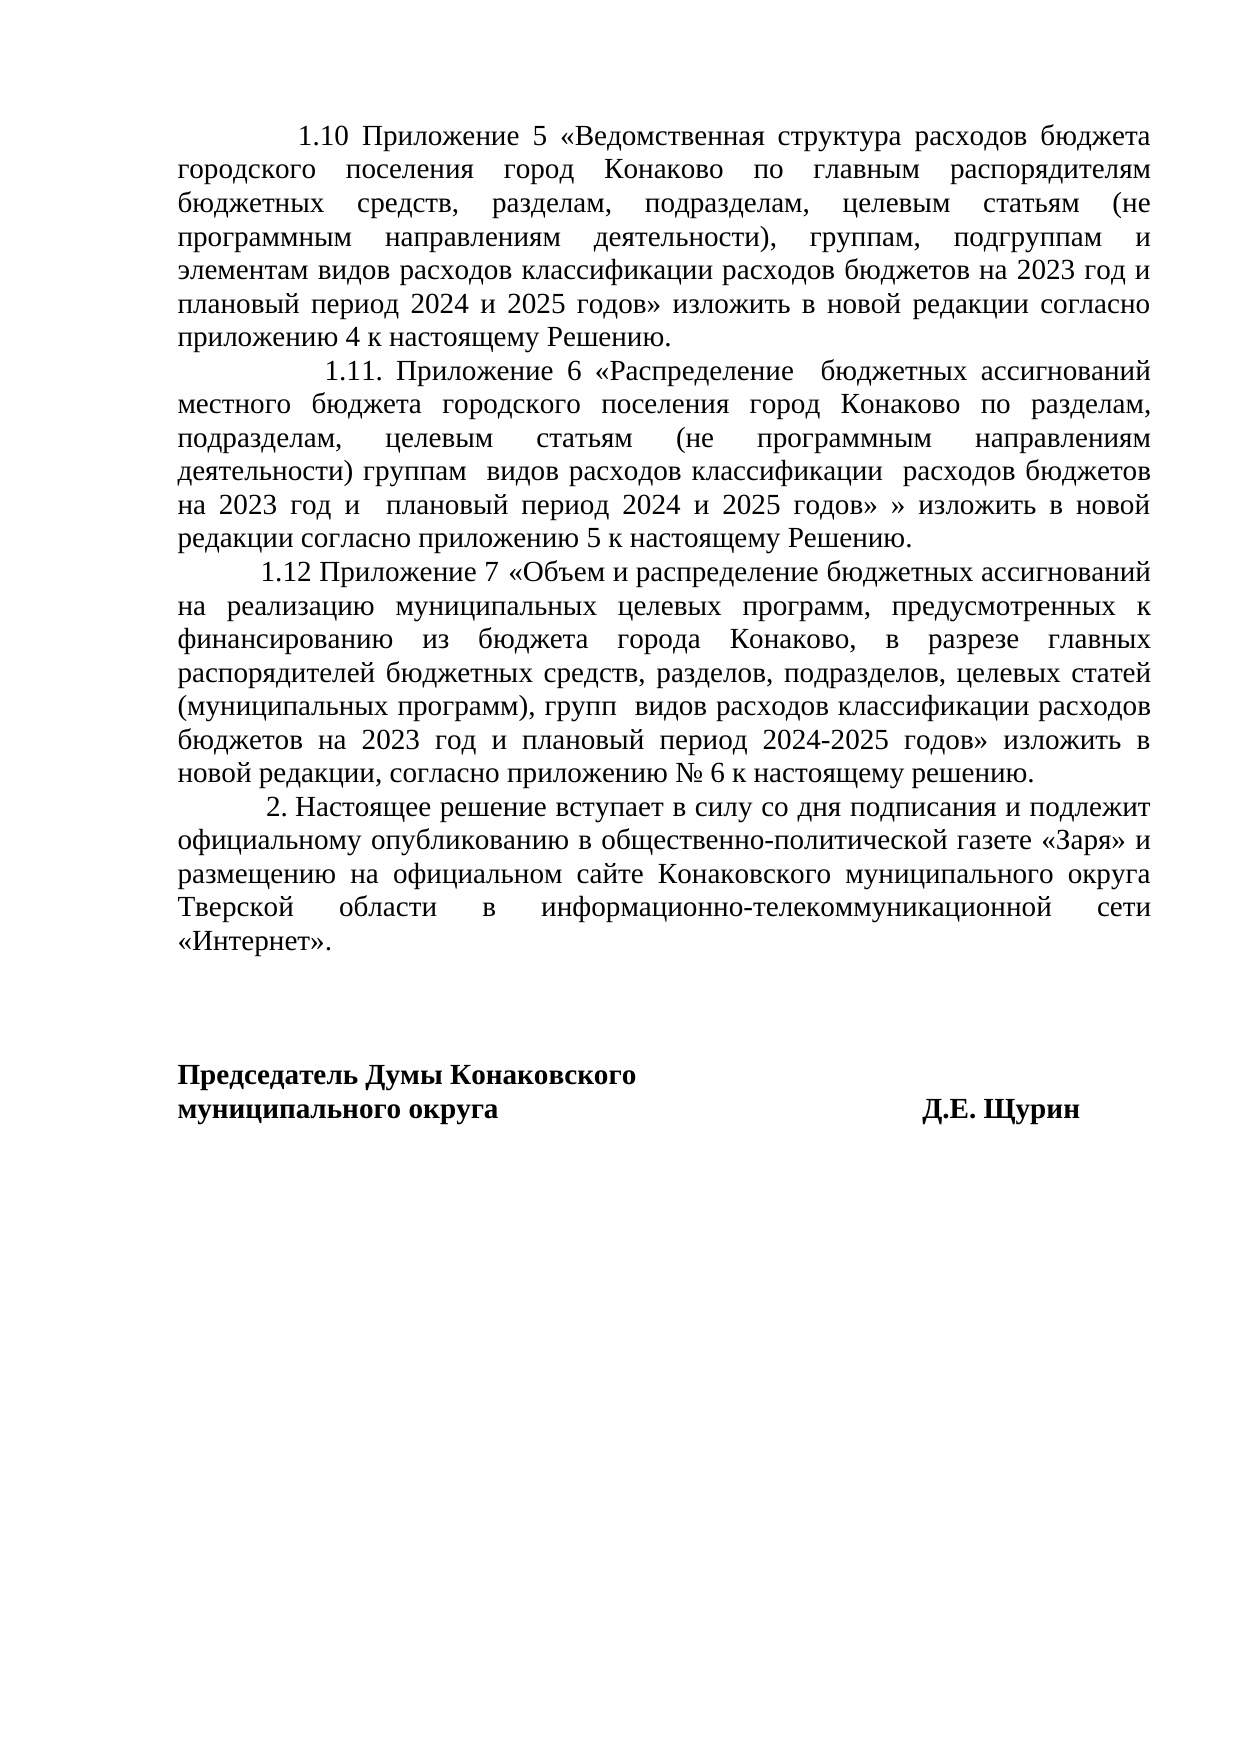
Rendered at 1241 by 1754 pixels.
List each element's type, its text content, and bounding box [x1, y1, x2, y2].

text Председатель Думы Конаковского [177, 1057, 1152, 1091]
text 1.10 Приложение 5 «Ведомственная структура расходов бюджета городского поселения город Конаково по главным распорядителям бюджетных средств, разделам, подразделам, целевым статьям (не программным направлениям деятельности), группам, подгруппам и элементам видов расходов классификации расходов бюджетов на 2023 год и плановый период 2024 и 2025 годов» изложить в новой редакции согласно приложению 4 к настоящему Решению. [177, 118, 1152, 353]
text муниципального округа Д.Е. Щурин [177, 1091, 1152, 1124]
text 1.12 Приложение 7 «Объем и распределение бюджетных ассигнований на реализацию муниципальных целевых программ, предусмотренных к финансированию из бюджета города Конаково, в разрезе главных распорядителей бюджетных средств, разделов, подразделов, целевых статей (муниципальных программ), групп видов расходов классификации расходов бюджетов на 2023 год и плановый период 2024-2025 годов» изложить в новой редакции, согласно приложению № 6 к настоящему решению. [177, 554, 1152, 789]
text 1.11. Приложение 6 «Распределение бюджетных ассигнований местного бюджета городского поселения город Конаково по разделам, подразделам, целевым статьям (не программным направлениям деятельности) группам видов расходов классификации расходов бюджетов на 2023 год и плановый период 2024 и 2025 годов» » изложить в новой редакции согласно приложению 5 к настоящему Решению. [177, 353, 1152, 554]
text 2. Настоящее решение вступает в силу со дня подписания и подлежит официальному опубликованию в общественно-политической газете «Заря» и размещению на официальном сайте Конаковского муниципального округа Тверской области в информационно-телекоммуникационной сети «Интернет». [177, 789, 1152, 957]
